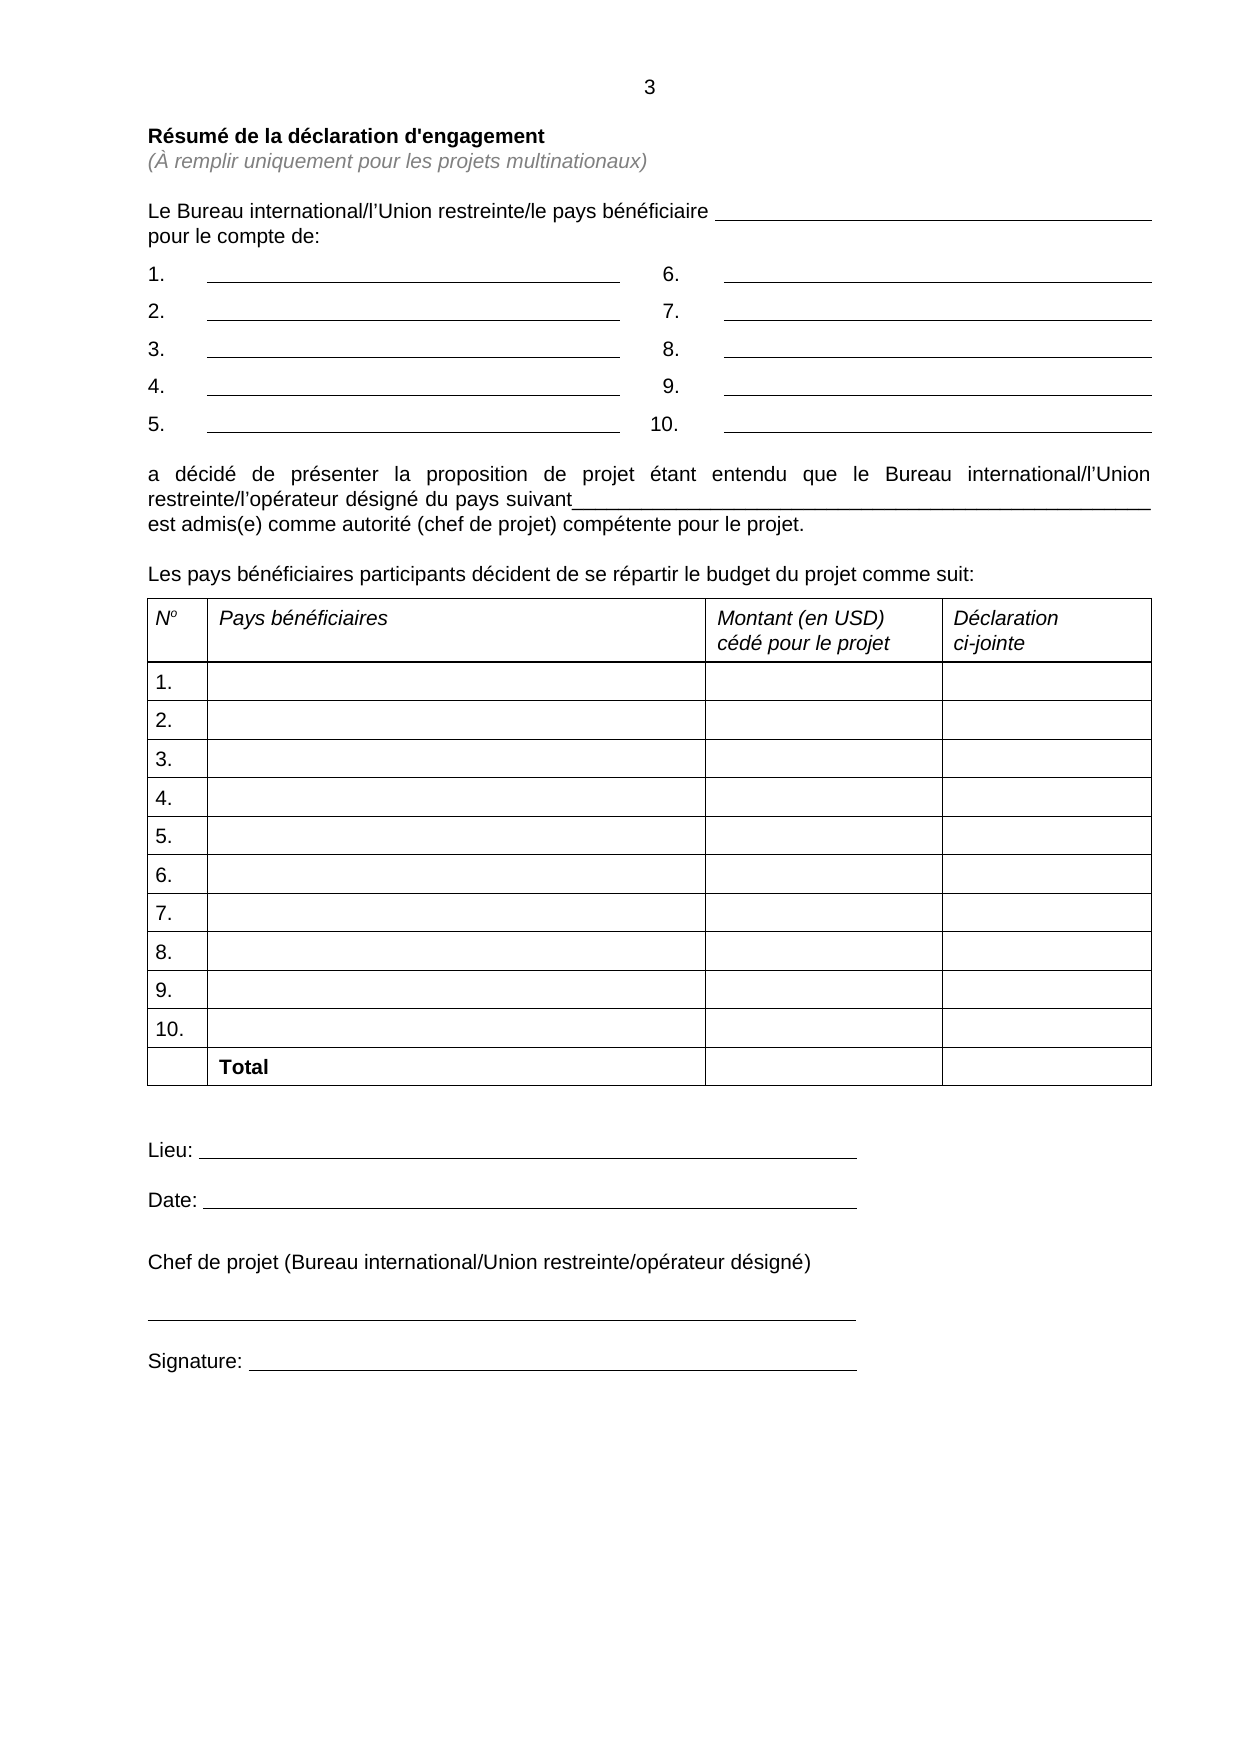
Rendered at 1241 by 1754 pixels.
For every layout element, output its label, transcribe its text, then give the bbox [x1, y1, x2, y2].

table_cell [706, 817, 942, 854]
table_cell [943, 817, 1151, 854]
table_cell [943, 855, 1151, 893]
text pour le compte de: [148, 223, 1152, 248]
table_cell [208, 663, 705, 700]
table_cell [943, 894, 1151, 931]
table_cell [706, 740, 942, 777]
text 3. 8. [148, 335, 1152, 360]
table_cell [943, 778, 1151, 816]
table_cell [208, 1009, 705, 1047]
table_cell [208, 855, 705, 893]
table_cell [706, 663, 942, 700]
table_cell 2. [148, 701, 207, 738]
table_cell [208, 701, 705, 738]
table_cell [706, 894, 942, 931]
table_cell [208, 740, 705, 777]
text Résumé de la déclaration d'engagement [148, 124, 1152, 148]
table_cell [208, 894, 705, 931]
table_cell [706, 1048, 942, 1085]
text (À remplir uniquement pour les projets multinationaux) [148, 148, 1152, 173]
table_cell [208, 817, 705, 854]
table_cell 7. [148, 894, 207, 931]
text Les pays bénéficiaires participants décident de se répartir le budget du projet comme suit: [148, 560, 1152, 585]
table_cell [706, 701, 942, 738]
table_header No [148, 599, 207, 661]
table_cell [943, 1048, 1151, 1085]
table_cell Total [208, 1048, 705, 1085]
table_cell [943, 663, 1151, 700]
table_cell [706, 855, 942, 893]
table_cell [706, 1009, 942, 1047]
table_cell 8. [148, 932, 207, 970]
text Signature: [148, 1348, 1152, 1373]
table_cell [943, 932, 1151, 970]
table_cell [943, 740, 1151, 777]
table_cell 4. [148, 778, 207, 816]
table_header Pays bénéficiaires [208, 599, 705, 661]
text Le Bureau international/l’Union restreinte/le pays bénéficiaire [148, 198, 1152, 223]
table_cell 3. [148, 740, 207, 777]
text Lieu: [148, 1136, 1152, 1161]
text 2. 7. [148, 298, 1152, 323]
table_cell [943, 1009, 1151, 1047]
table_cell [706, 778, 942, 816]
table_cell [706, 971, 942, 1008]
table_cell [208, 932, 705, 970]
table_cell [208, 778, 705, 816]
table_header Déclaration ci-jointe [943, 599, 1151, 661]
table_header Montant (en USD) cédé pour le projet [706, 599, 942, 661]
table_cell [148, 1048, 207, 1085]
text Date: [148, 1186, 1152, 1211]
table_cell [943, 701, 1151, 738]
text 4. 9. [148, 373, 1152, 398]
text Chef de projet (Bureau international/Union restreinte/opérateur désigné) [148, 1249, 1152, 1274]
table_cell 6. [148, 855, 207, 893]
table_cell 1. [148, 663, 207, 700]
table_cell [706, 932, 942, 970]
table_cell 5. [148, 817, 207, 854]
table_cell [943, 971, 1151, 1008]
text 5. 10. [148, 410, 1152, 435]
table_cell 10. [148, 1009, 207, 1047]
table_cell [208, 971, 705, 1008]
text 1. 6. [148, 260, 1152, 285]
text a décidé de présenter la proposition de projet étant entendu que le Bureau international/l’Union restreinte/l’opérateur désigné du pays suivant__________________________________________________ est admis(e) comme autorité (chef de projet) compétente pour le projet. [148, 460, 1152, 535]
table_cell 9. [148, 971, 207, 1008]
